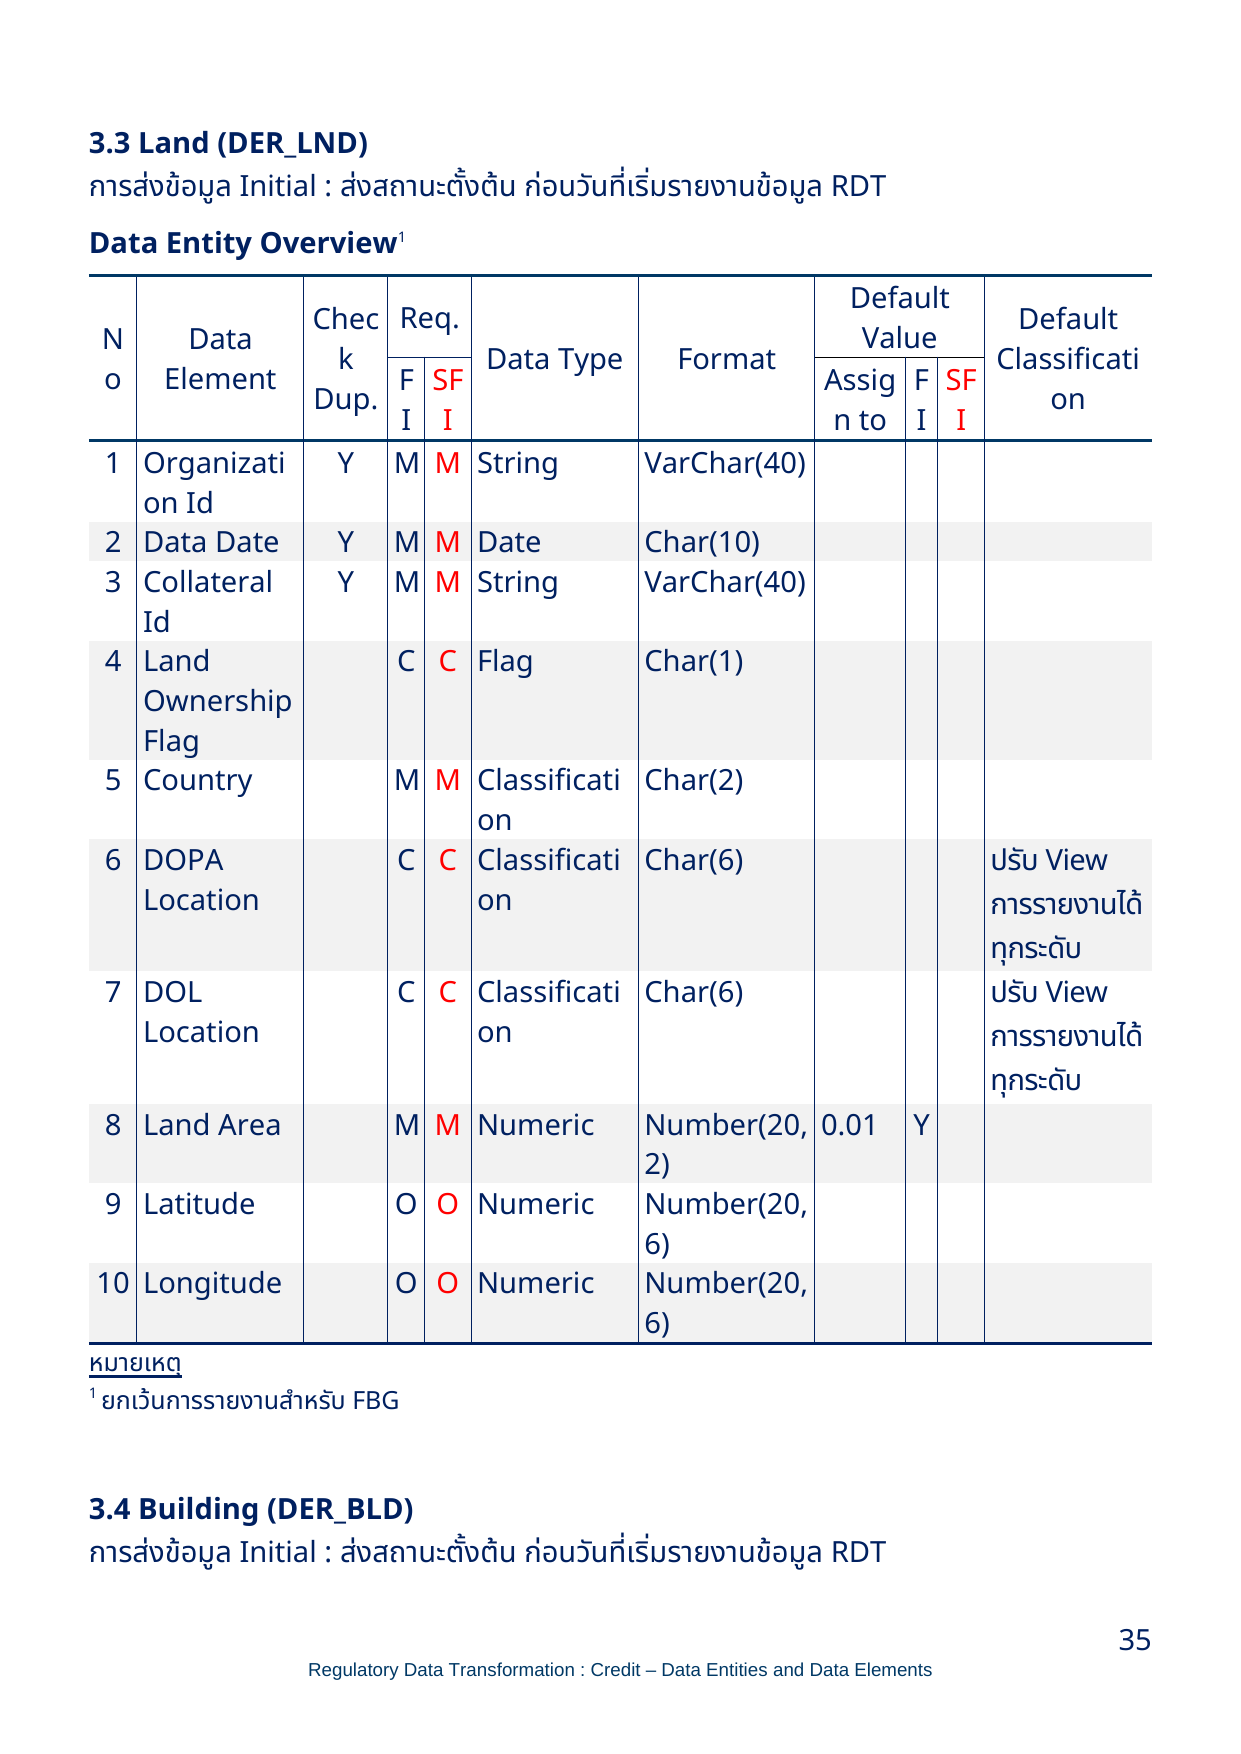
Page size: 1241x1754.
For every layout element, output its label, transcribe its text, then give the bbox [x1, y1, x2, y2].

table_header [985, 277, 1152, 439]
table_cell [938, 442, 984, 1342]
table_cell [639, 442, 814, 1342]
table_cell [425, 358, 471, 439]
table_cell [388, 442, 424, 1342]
subtitle 3.3 Land (DER_LND) [89, 122, 1152, 162]
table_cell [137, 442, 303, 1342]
text Data Entity Overview1 [89, 222, 1152, 262]
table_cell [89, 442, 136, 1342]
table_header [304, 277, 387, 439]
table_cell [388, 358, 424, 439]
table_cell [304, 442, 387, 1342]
text การส่งข้อมูล Initial : ส่งสถานะตั้งต้น ก่อนวันที่เริ่มรายงานข้อมูล RDT [89, 1531, 1152, 1575]
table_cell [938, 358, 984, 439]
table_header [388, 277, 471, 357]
subtitle 3.4 Building (DER_BLD) [89, 1488, 1152, 1528]
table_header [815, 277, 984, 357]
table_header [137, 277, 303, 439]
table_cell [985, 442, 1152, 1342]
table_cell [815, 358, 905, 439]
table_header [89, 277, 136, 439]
text 1 ยกเว้นการรายงานสำหรับ FBG [89, 1383, 1152, 1421]
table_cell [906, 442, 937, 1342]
text การส่งข้อมูล Initial : ส่งสถานะตั้งต้น ก่อนวันที่เริ่มรายงานข้อมูล RDT [89, 165, 1152, 209]
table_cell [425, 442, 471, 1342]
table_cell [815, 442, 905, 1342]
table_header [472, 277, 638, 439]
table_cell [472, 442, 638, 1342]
text หมายเหตุ [89, 1345, 1152, 1383]
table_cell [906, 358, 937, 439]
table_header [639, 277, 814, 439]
